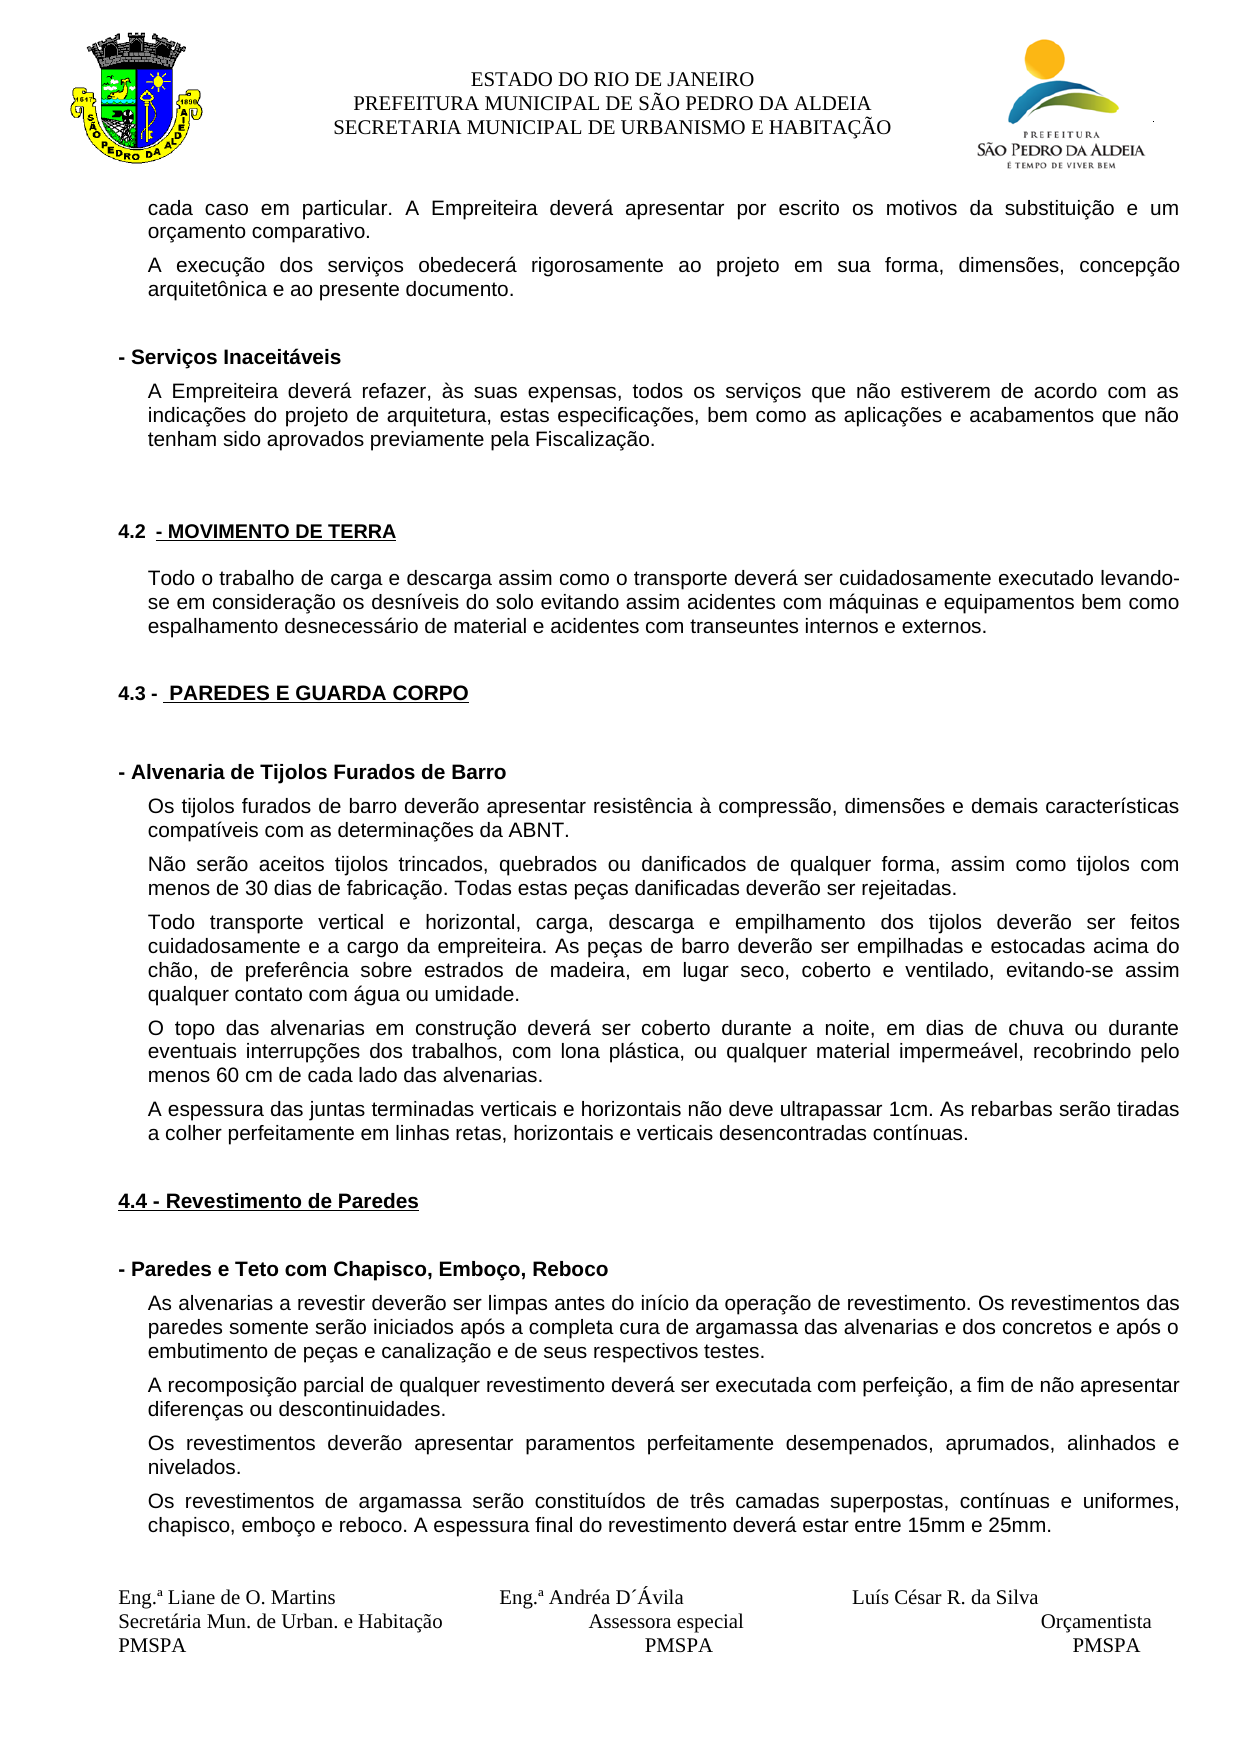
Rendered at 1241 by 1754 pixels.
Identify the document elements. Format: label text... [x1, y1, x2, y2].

list - Serviços Inaceitáveis [118, 345, 1181, 369]
text A recomposição parcial de qualquer revestimento deverá ser executada com perfeição, a fim de não apresentar diferenças ou descontinuidades. [148, 1373, 1181, 1421]
text A espessura das juntas terminadas verticais e horizontais não deve ultrapassar 1cm. As rebarbas serão tiradas a colher perfeitamente em linhas retas, horizontais e verticais desencontradas contínuas. [148, 1097, 1181, 1145]
text Os revestimentos deverão apresentar paramentos perfeitamente desempenados, aprumados, alinhados e nivelados. [148, 1431, 1181, 1479]
text O topo das alvenarias em construção deverá ser coberto durante a noite, em dias de chuva ou durante eventuais interrupções dos trabalhos, com lona plástica, ou qualquer material impermeável, recobrindo pelo menos 60 cm de cada lado das alvenarias. [148, 1015, 1181, 1087]
text A execução dos serviços obedecerá rigorosamente ao projeto em sua forma, dimensões, concepção arquitetônica e ao presente documento. [148, 253, 1181, 301]
text Todo transporte vertical e horizontal, carga, descarga e empilhamento dos tijolos deverão ser feitos cuidadosamente e a cargo da empreiteira. As peças de barro deverão ser empilhadas e estocadas acima do chão, de preferência sobre estrados de madeira, em lugar seco, coberto e ventilado, evitando-se assim qualquer contato com água ou umidade. [148, 909, 1181, 1005]
text Não serão aceitos tijolos trincados, quebrados ou danificados de qualquer forma, assim como tijolos com menos de 30 dias de fabricação. Todas estas peças danificadas deverão ser rejeitadas. [148, 852, 1181, 899]
text Os revestimentos de argamassa serão constituídos de três camadas superpostas, contínuas e uniformes, chapisco, emboço e reboco. A espessura final do revestimento deverá estar entre 15mm e 25mm. [148, 1489, 1181, 1537]
text A Empreiteira deverá refazer, às suas expensas, todos os serviços que não estiverem de acordo com as indicações do projeto de arquitetura, estas especificações, bem como as aplicações e acabamentos que não tenham sido aprovados previamente pela Fiscalização. [148, 379, 1181, 451]
list - MOVIMENTO DE TERRA [118, 520, 1181, 543]
picture [972, 31, 1164, 171]
list - Alvenaria de Tijolos Furados de Barro [118, 760, 1181, 784]
text As alvenarias a revestir deverão ser limpas antes do início da operação de revestimento. Os revestimentos das paredes somente serão iniciados após a completa cura de argamassa das alvenarias e dos concretos e após o embutimento de peças e canalização e de seus respectivos testes. [148, 1291, 1181, 1363]
list 4.4 - Revestimento de Paredes [118, 1189, 1181, 1213]
text 4.3 - PAREDES E GUARDA CORPO [118, 681, 1181, 705]
list - Paredes e Teto com Chapisco, Emboço, Reboco [118, 1257, 1181, 1281]
text Os tijolos furados de barro deverão apresentar resistência à compressão, dimensões e demais características compatíveis com as determinações da ABNT. [148, 794, 1181, 842]
list Todo o trabalho de carga e descarga assim como o transporte deverá ser cuidadosamente executado levando-se em consideração os desníveis do solo evitando assim acidentes com máquinas e equipamentos bem como espalhamento desnecessário de material e acidentes com transeuntes internos e externos. [148, 566, 1181, 637]
picture [63, 28, 206, 165]
